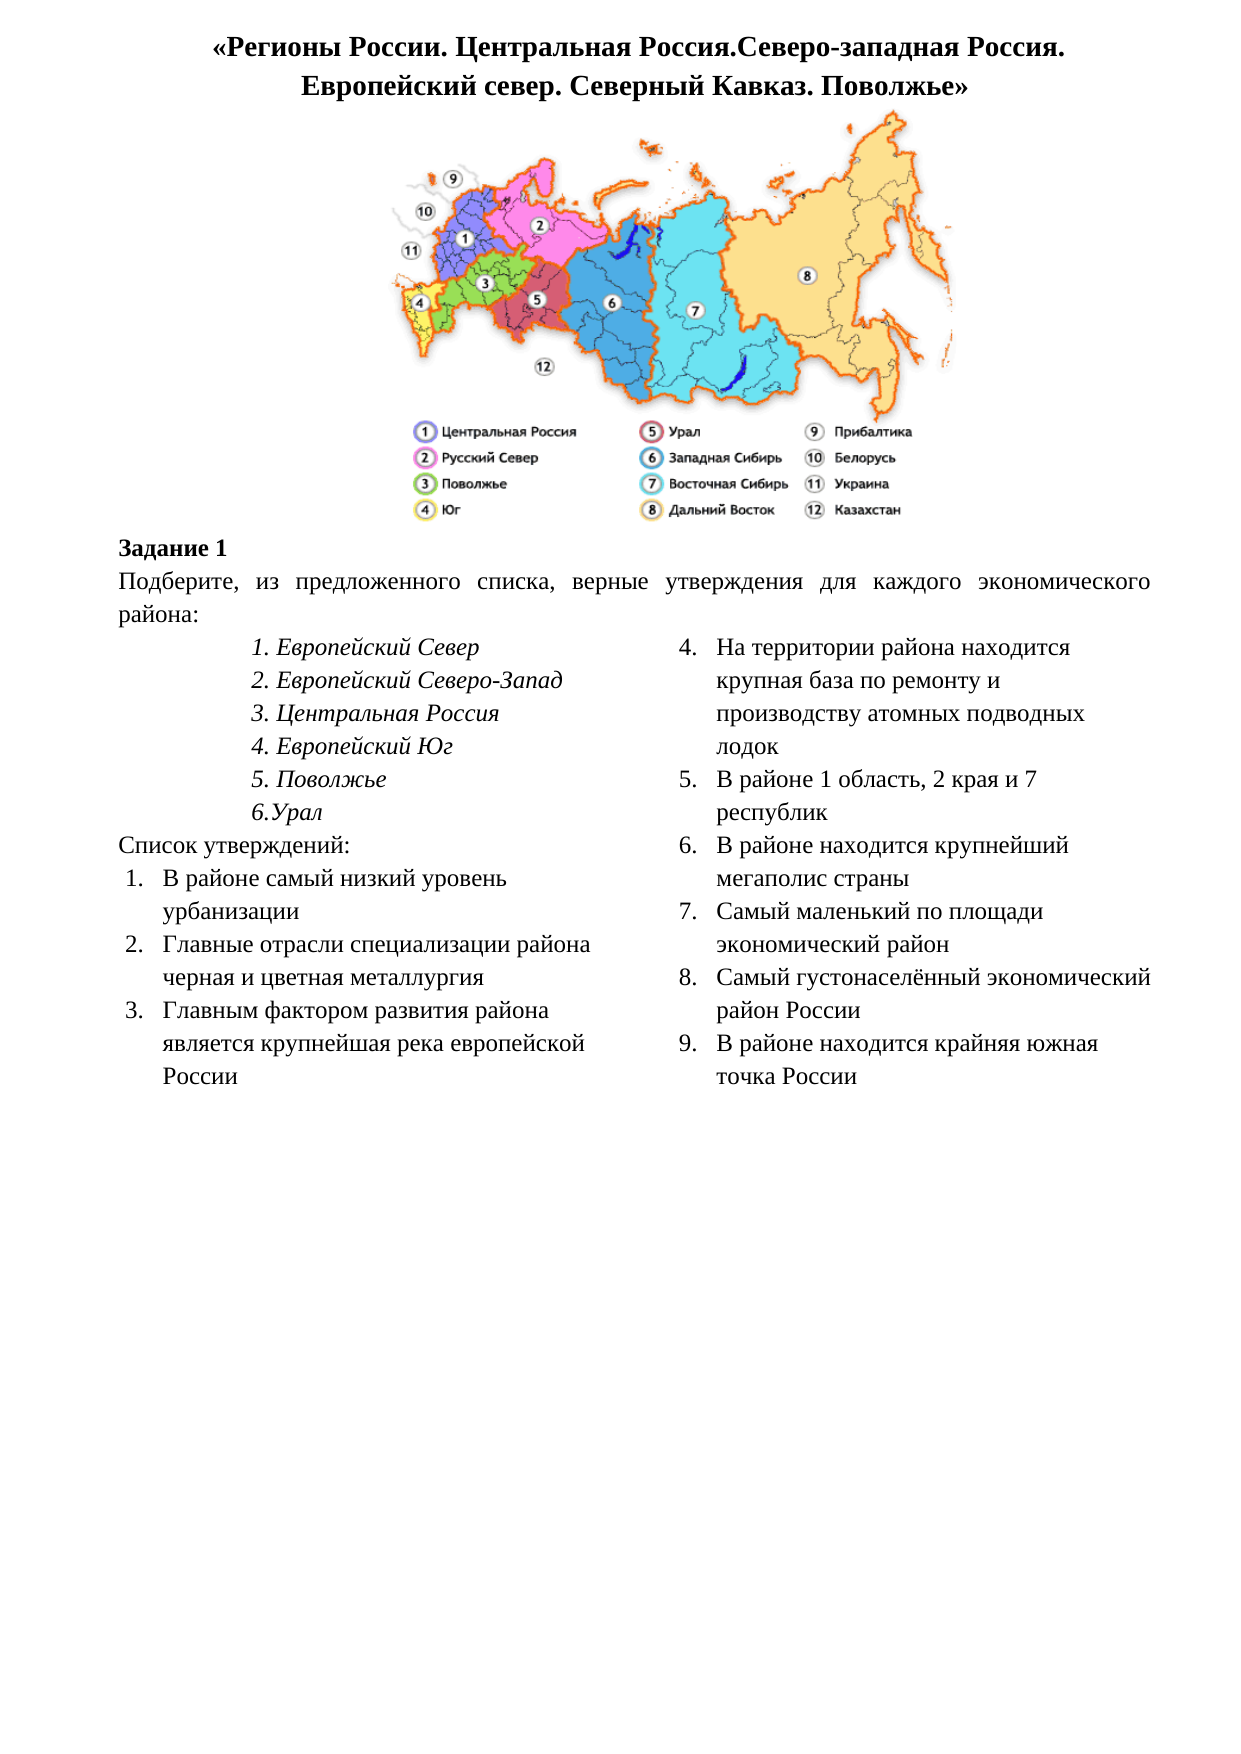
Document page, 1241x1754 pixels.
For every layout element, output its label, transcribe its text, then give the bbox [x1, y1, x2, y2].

list В районе находится крайняя южная точка России [679, 1028, 1152, 1090]
list Самый густонаселённый экономический район России [679, 962, 1152, 1024]
text Подберите, из предложенного списка, верные утверждения для каждого экономического района: [118, 566, 1152, 627]
picture [387, 106, 957, 529]
text 6.Урал [177, 797, 598, 826]
text Задание 1 [118, 533, 1152, 561]
list На территории района находится крупная база по ремонту и производству атомных подводных лодок [679, 632, 1152, 759]
list Самый маленький по площади экономический район [679, 896, 1152, 958]
text 2. Европейский Северо-Запад [177, 665, 598, 693]
text «Регионы России. Центральная Россия.Северо-западная Россия. Европейский север. Северный Кавказ. Поволжье» [118, 29, 1152, 102]
list Главным фактором развития района является крупнейшая река европейской России [125, 995, 598, 1090]
list В районе находится крупнейший мегаполис страны [679, 830, 1152, 892]
list В районе 1 область, 2 края и 7 республик [679, 764, 1152, 826]
text Список утверждений: [118, 830, 598, 859]
text 3. Центральная Россия [177, 698, 598, 727]
list В районе самый низкий уровень урбанизации [125, 863, 598, 925]
text 5. Поволжье [177, 764, 598, 793]
text 4. Европейский Юг [177, 731, 598, 759]
text 1. Европейский Север [177, 632, 598, 661]
list Главные отрасли специализации района черная и цветная металлургия [125, 929, 598, 991]
